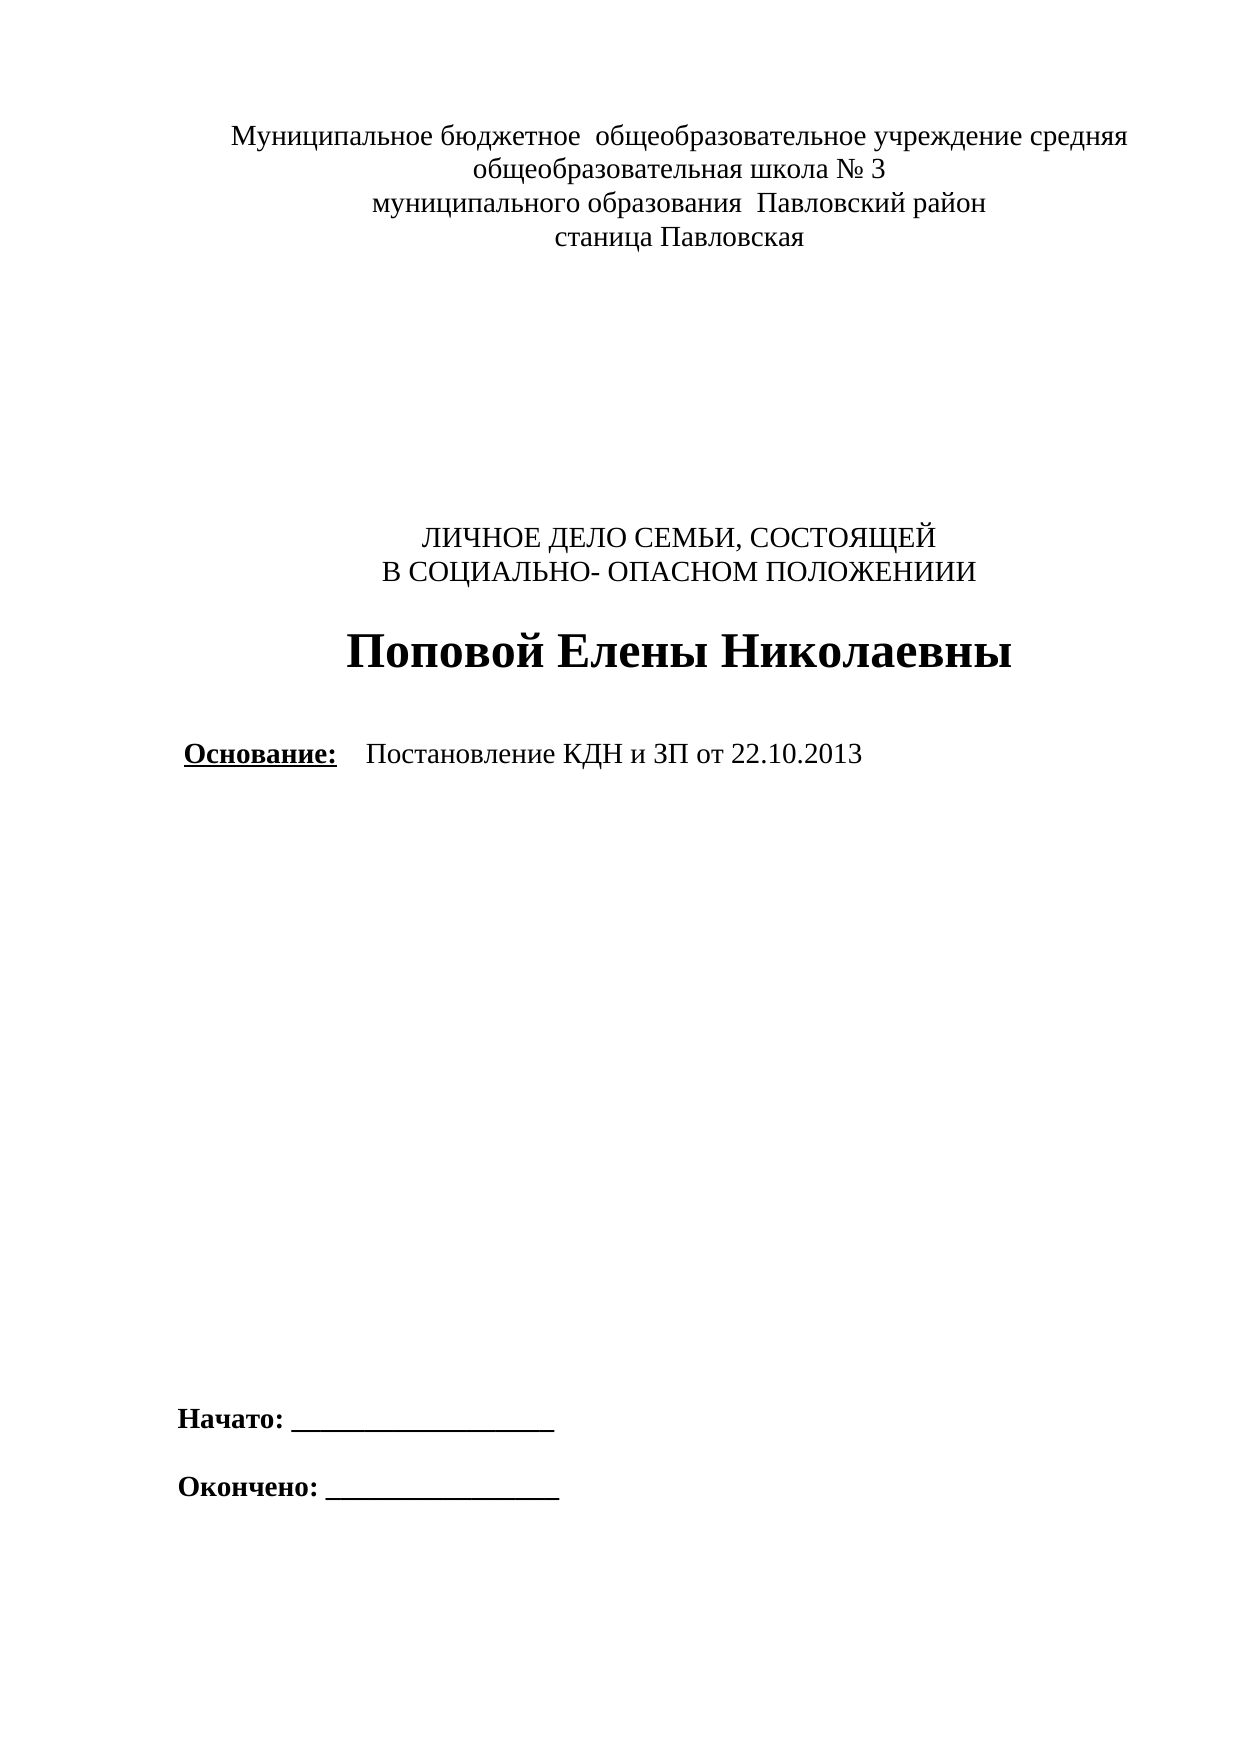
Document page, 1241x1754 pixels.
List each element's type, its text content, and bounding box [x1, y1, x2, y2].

text Поповой Елены Николаевны [177, 621, 1181, 679]
text станица Павловская [177, 219, 1181, 252]
text Начато: __________________ [177, 1402, 1181, 1435]
text Муниципальное бюджетное общеобразовательное учреждение средняя [177, 118, 1181, 152]
text общеобразовательная школа № 3 [177, 152, 1181, 185]
table_header Постановление КДН и ЗП от 22.10.2013 [354, 736, 1192, 770]
text В СОЦИАЛЬНО- ОПАСНОМ ПОЛОЖЕНИИИ [177, 554, 1181, 588]
text муниципального образования Павловский район [177, 185, 1181, 219]
table_header Основание: [166, 736, 354, 770]
text Окончено: ________________ [177, 1469, 1181, 1502]
text ЛИЧНОЕ ДЕЛО СЕМЬИ, СОСТОЯЩЕЙ [177, 521, 1181, 554]
